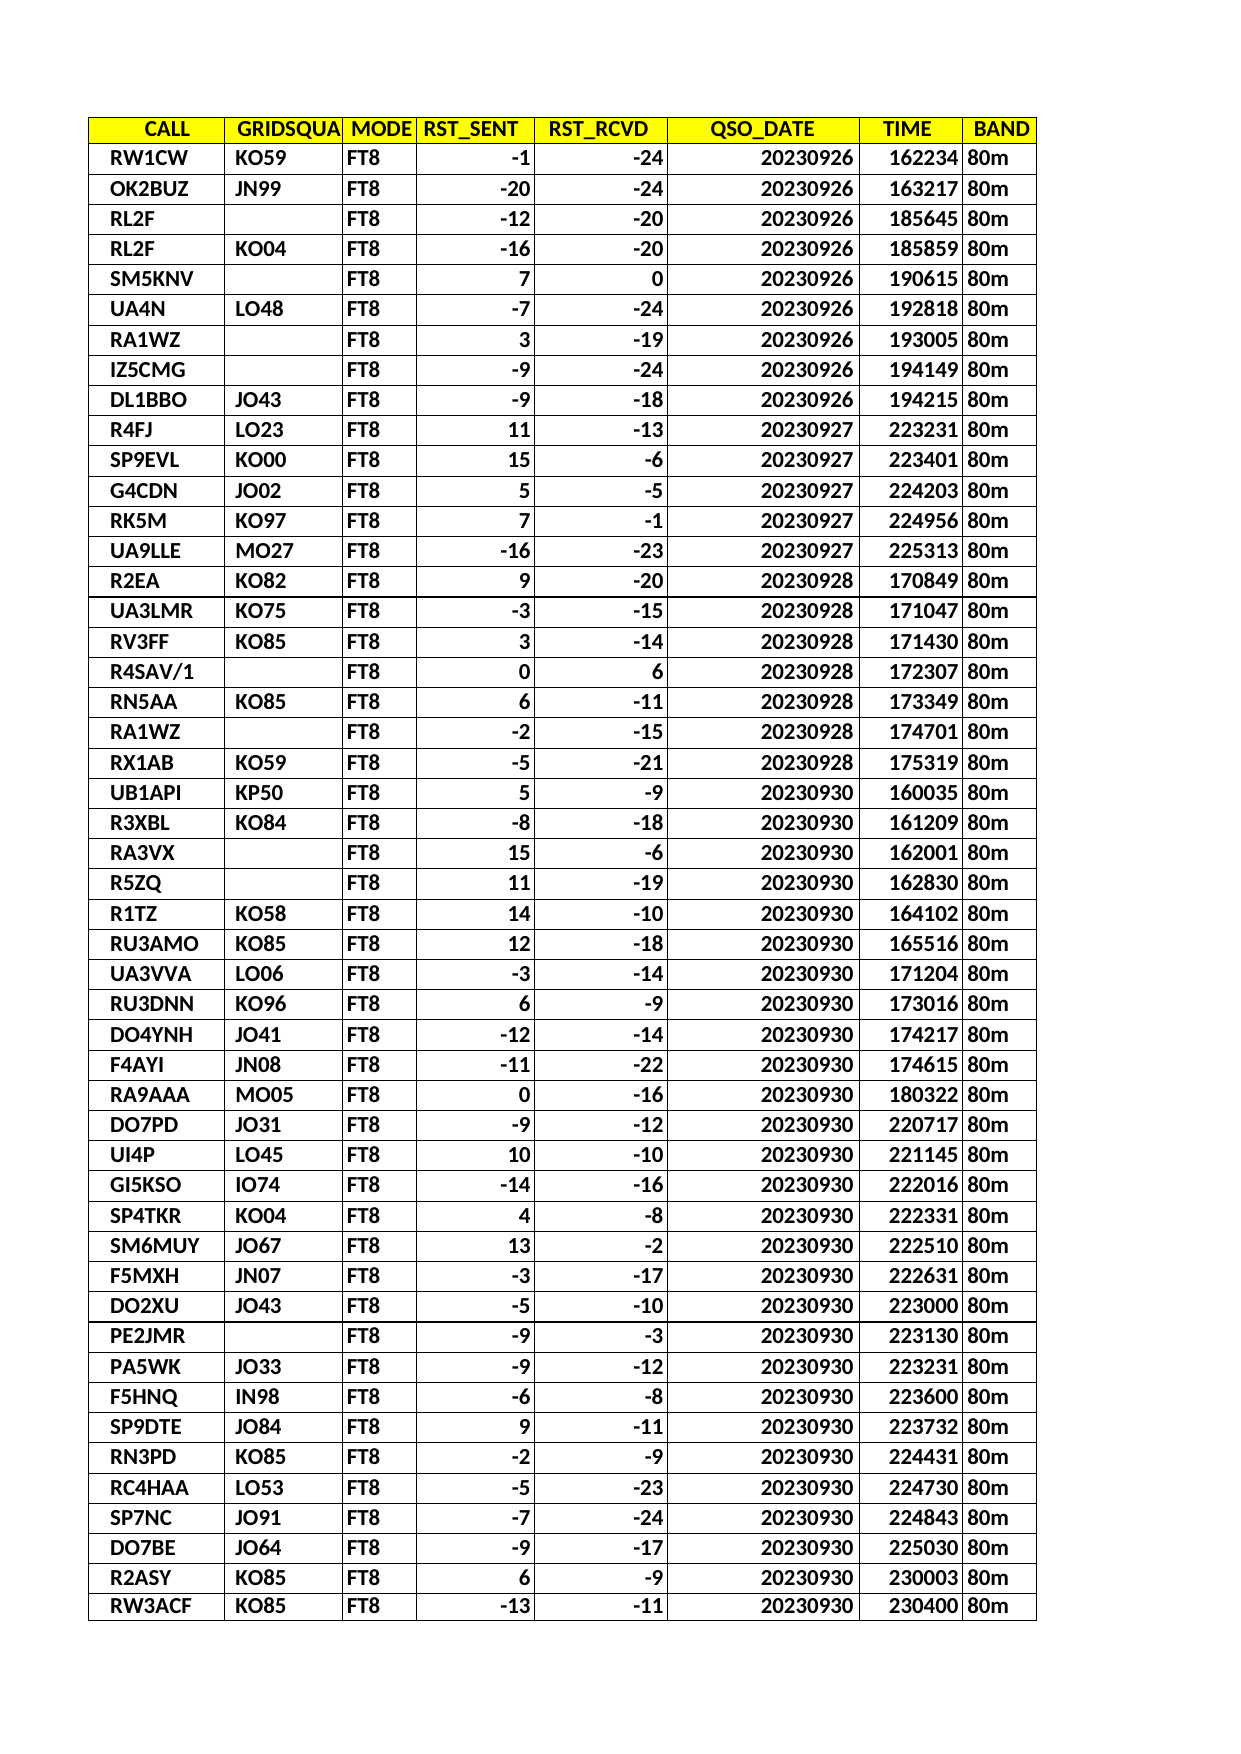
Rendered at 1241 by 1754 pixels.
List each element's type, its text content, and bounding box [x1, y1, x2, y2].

table_cell FT8 [343, 809, 416, 838]
table_cell R4FJ [89, 416, 224, 445]
table_cell 224203 [860, 477, 962, 506]
table_cell 223231 [860, 416, 962, 445]
table_cell FT8 [343, 1171, 416, 1201]
table_cell 223000 [860, 1292, 962, 1321]
table_cell LO06 [225, 960, 342, 989]
table_cell 222331 [860, 1202, 962, 1231]
table_cell 80m [963, 326, 1036, 355]
table_cell 223130 [860, 1323, 962, 1352]
table_cell 20230930 [668, 809, 859, 838]
table_cell SP7NC [89, 1504, 224, 1533]
table_cell -19 [535, 869, 667, 898]
table_cell 4 [417, 1202, 534, 1231]
table_cell 80m [963, 295, 1036, 324]
table_cell 194215 [860, 386, 962, 415]
table_cell PA5WK [89, 1353, 224, 1382]
table_cell IZ5CMG [89, 356, 224, 385]
table_cell JO84 [225, 1413, 342, 1442]
table_cell 223732 [860, 1413, 962, 1442]
table_header BAND [963, 118, 1036, 143]
table_cell 20230930 [668, 1292, 859, 1321]
table_cell KO59 [225, 749, 342, 778]
table_cell RL2F [89, 235, 224, 264]
table_cell 20230926 [668, 144, 859, 173]
table_cell 173349 [860, 688, 962, 717]
table_cell 80m [963, 446, 1036, 476]
table_cell 14 [417, 900, 534, 929]
table_cell 162001 [860, 839, 962, 868]
table_cell 80m [963, 1353, 1036, 1382]
table_cell 230400 [860, 1594, 962, 1620]
table_cell -9 [417, 1534, 534, 1563]
table_cell 193005 [860, 326, 962, 355]
table_cell UA4N [89, 295, 224, 324]
table_cell RA1WZ [89, 718, 224, 747]
table_cell 80m [963, 144, 1036, 173]
table_cell 20230930 [668, 930, 859, 959]
table_cell 80m [963, 1051, 1036, 1080]
table_cell 180322 [860, 1081, 962, 1110]
table_cell 163217 [860, 175, 962, 204]
table_cell UI4P [89, 1141, 224, 1170]
table_cell -3 [417, 960, 534, 989]
table_cell -24 [535, 175, 667, 204]
table_cell 5 [417, 477, 534, 506]
table_cell 174615 [860, 1051, 962, 1080]
table_cell 20230926 [668, 326, 859, 355]
table_cell F4AYI [89, 1051, 224, 1080]
table_cell -18 [535, 386, 667, 415]
table_cell FT8 [343, 205, 416, 234]
table_cell [225, 265, 342, 294]
table_cell JO33 [225, 1353, 342, 1382]
table_cell 7 [417, 507, 534, 536]
table_cell 185859 [860, 235, 962, 264]
table_cell -12 [535, 1353, 667, 1382]
table_cell 15 [417, 446, 534, 476]
table_cell -9 [535, 1443, 667, 1472]
table_cell 172307 [860, 658, 962, 687]
table_cell 222016 [860, 1171, 962, 1201]
table_cell 20230930 [668, 1504, 859, 1533]
table_cell -17 [535, 1262, 667, 1291]
table_cell UA9LLE [89, 537, 224, 566]
table_cell -23 [535, 537, 667, 566]
table_cell 20230930 [668, 1594, 859, 1620]
table_cell 80m [963, 809, 1036, 838]
table_cell 80m [963, 416, 1036, 445]
table_cell IO74 [225, 1171, 342, 1201]
table_cell FT8 [343, 537, 416, 566]
table_cell 20230930 [668, 1413, 859, 1442]
table_cell 175319 [860, 749, 962, 778]
table_cell -16 [417, 537, 534, 566]
table_cell -7 [417, 1504, 534, 1533]
table_header RST_RCVD [535, 118, 667, 143]
table_cell -9 [535, 990, 667, 1019]
table_cell JN07 [225, 1262, 342, 1291]
table_cell 80m [963, 1262, 1036, 1291]
table_cell 164102 [860, 900, 962, 929]
table_cell FT8 [343, 1323, 416, 1352]
table_cell 6 [535, 658, 667, 687]
table_cell 80m [963, 869, 1036, 898]
table_cell FT8 [343, 567, 416, 596]
table_cell 20230928 [668, 658, 859, 687]
table_cell -15 [535, 598, 667, 627]
table_cell -6 [417, 1383, 534, 1412]
table_cell 80m [963, 1292, 1036, 1321]
table_cell FT8 [343, 1081, 416, 1110]
table_cell R3XBL [89, 809, 224, 838]
table_cell FT8 [343, 356, 416, 385]
table_cell 80m [963, 1504, 1036, 1533]
table_cell 80m [963, 1020, 1036, 1049]
table_cell R5ZQ [89, 869, 224, 898]
table_cell DO7PD [89, 1111, 224, 1140]
table_cell 3 [417, 326, 534, 355]
table_cell FT8 [343, 1564, 416, 1593]
table_cell F5MXH [89, 1262, 224, 1291]
table_cell 20230927 [668, 507, 859, 536]
table_cell -10 [535, 1292, 667, 1321]
table_cell 80m [963, 1111, 1036, 1140]
table_cell RK5M [89, 507, 224, 536]
table_cell 80m [963, 839, 1036, 868]
table_cell RA3VX [89, 839, 224, 868]
table_cell 80m [963, 1413, 1036, 1442]
table_cell -17 [535, 1534, 667, 1563]
table_cell -9 [535, 779, 667, 808]
table_cell 171047 [860, 598, 962, 627]
table_cell RW1CW [89, 144, 224, 173]
table_cell 80m [963, 900, 1036, 929]
table_cell 80m [963, 1171, 1036, 1201]
table_cell 80m [963, 567, 1036, 596]
table_cell FT8 [343, 477, 416, 506]
table_cell 224956 [860, 507, 962, 536]
table_cell R4SAV/1 [89, 658, 224, 687]
table_cell KO82 [225, 567, 342, 596]
table_cell FT8 [343, 990, 416, 1019]
table_cell FT8 [343, 628, 416, 657]
table_cell 0 [535, 265, 667, 294]
table_cell 225313 [860, 537, 962, 566]
table_cell FT8 [343, 326, 416, 355]
table_cell 224730 [860, 1474, 962, 1503]
table_cell LO53 [225, 1474, 342, 1503]
table_cell 80m [963, 537, 1036, 566]
table_cell -20 [535, 235, 667, 264]
table_cell 20230930 [668, 1262, 859, 1291]
table_header QSO_DATE [668, 118, 859, 143]
table_cell -9 [417, 1323, 534, 1352]
table_cell SM6MUY [89, 1232, 224, 1261]
table_cell 80m [963, 175, 1036, 204]
table_cell SP4TKR [89, 1202, 224, 1231]
table_cell FT8 [343, 598, 416, 627]
table_cell -7 [417, 295, 534, 324]
table_cell 80m [963, 205, 1036, 234]
table_cell 3 [417, 628, 534, 657]
table_cell -10 [535, 1141, 667, 1170]
table_cell RW3ACF [89, 1594, 224, 1620]
table_cell RL2F [89, 205, 224, 234]
table_cell 162830 [860, 869, 962, 898]
table_cell 20230926 [668, 356, 859, 385]
table_cell 80m [963, 1594, 1036, 1620]
table_cell JO43 [225, 1292, 342, 1321]
table_cell 171204 [860, 960, 962, 989]
table_cell 20230930 [668, 1141, 859, 1170]
table_cell 80m [963, 960, 1036, 989]
table_cell GI5KSO [89, 1171, 224, 1201]
table_cell FT8 [343, 779, 416, 808]
table_cell 20230927 [668, 446, 859, 476]
table_cell 20230928 [668, 688, 859, 717]
table_cell 80m [963, 1141, 1036, 1170]
table_cell FT8 [343, 1262, 416, 1291]
table_cell 20230926 [668, 265, 859, 294]
table_cell 190615 [860, 265, 962, 294]
table_cell MO05 [225, 1081, 342, 1110]
table_cell FT8 [343, 688, 416, 717]
table_cell RU3DNN [89, 990, 224, 1019]
table_cell FT8 [343, 1141, 416, 1170]
table_cell 230003 [860, 1564, 962, 1593]
table_cell JO43 [225, 386, 342, 415]
table_cell 20230927 [668, 477, 859, 506]
table_cell -18 [535, 809, 667, 838]
table_cell 80m [963, 749, 1036, 778]
table_cell -2 [417, 718, 534, 747]
table_cell -16 [417, 235, 534, 264]
table_cell -13 [417, 1594, 534, 1620]
table_cell [225, 1323, 342, 1352]
table_cell FT8 [343, 1504, 416, 1533]
table_cell 80m [963, 1474, 1036, 1503]
table_cell UB1API [89, 779, 224, 808]
table_cell DL1BBO [89, 386, 224, 415]
table_cell R1TZ [89, 900, 224, 929]
table_cell -6 [535, 446, 667, 476]
table_cell -24 [535, 295, 667, 324]
table_cell 223231 [860, 1353, 962, 1382]
table_cell FT8 [343, 507, 416, 536]
table_cell KO84 [225, 809, 342, 838]
table_cell RN5AA [89, 688, 224, 717]
table_cell KO85 [225, 930, 342, 959]
table_cell 80m [963, 688, 1036, 717]
table_cell -16 [535, 1171, 667, 1201]
table_cell 9 [417, 567, 534, 596]
table_cell R2ASY [89, 1564, 224, 1593]
table_cell DO7BE [89, 1534, 224, 1563]
table_cell 225030 [860, 1534, 962, 1563]
table_cell 194149 [860, 356, 962, 385]
table_cell 20230928 [668, 628, 859, 657]
table_cell R2EA [89, 567, 224, 596]
table_cell -16 [535, 1081, 667, 1110]
table_cell 20230930 [668, 1443, 859, 1472]
table_cell LO23 [225, 416, 342, 445]
table_cell -19 [535, 326, 667, 355]
table_cell [225, 869, 342, 898]
table_cell 162234 [860, 144, 962, 173]
table_cell 80m [963, 1564, 1036, 1593]
table_cell PE2JMR [89, 1323, 224, 1352]
table_cell 20230930 [668, 1323, 859, 1352]
table_cell KP50 [225, 779, 342, 808]
table_cell 185645 [860, 205, 962, 234]
table_cell 6 [417, 1564, 534, 1593]
table_cell -5 [417, 1292, 534, 1321]
table_cell 224843 [860, 1504, 962, 1533]
table_cell KO00 [225, 446, 342, 476]
table_cell -11 [417, 1051, 534, 1080]
table_cell KO75 [225, 598, 342, 627]
table_cell 20230930 [668, 1020, 859, 1049]
table_cell -2 [535, 1232, 667, 1261]
table_cell -22 [535, 1051, 667, 1080]
table_cell FT8 [343, 869, 416, 898]
table_cell 9 [417, 1413, 534, 1442]
table_cell FT8 [343, 1594, 416, 1620]
table_cell FT8 [343, 1413, 416, 1442]
table_cell 80m [963, 356, 1036, 385]
table_cell 20230926 [668, 386, 859, 415]
table_cell DO4YNH [89, 1020, 224, 1049]
table_cell FT8 [343, 718, 416, 747]
table_cell LO45 [225, 1141, 342, 1170]
table_cell -3 [417, 598, 534, 627]
table_cell 20230930 [668, 1534, 859, 1563]
table_cell 174217 [860, 1020, 962, 1049]
table_cell 80m [963, 265, 1036, 294]
table_cell 223600 [860, 1383, 962, 1412]
table_cell G4CDN [89, 477, 224, 506]
table_cell FT8 [343, 900, 416, 929]
table_header TIME [860, 118, 962, 143]
table_cell JO02 [225, 477, 342, 506]
table_cell 223401 [860, 446, 962, 476]
table_cell 173016 [860, 990, 962, 1019]
table_cell -9 [417, 356, 534, 385]
table_cell 80m [963, 990, 1036, 1019]
table_cell -15 [535, 718, 667, 747]
table_cell -14 [535, 1020, 667, 1049]
table_cell FT8 [343, 235, 416, 264]
table_cell [225, 658, 342, 687]
table_cell FT8 [343, 658, 416, 687]
table_cell -20 [535, 567, 667, 596]
table_cell -11 [535, 688, 667, 717]
table_cell 170849 [860, 567, 962, 596]
table_cell 20230927 [668, 537, 859, 566]
table_cell 20230930 [668, 1202, 859, 1231]
table_cell -11 [535, 1594, 667, 1620]
table_cell -8 [535, 1202, 667, 1231]
table_header MODE [343, 118, 416, 143]
table_cell -9 [535, 1564, 667, 1593]
table_cell -21 [535, 749, 667, 778]
table_cell 222631 [860, 1262, 962, 1291]
table_cell 10 [417, 1141, 534, 1170]
table_cell 20230930 [668, 900, 859, 929]
table_cell JN08 [225, 1051, 342, 1080]
table_cell [225, 326, 342, 355]
table_cell KO04 [225, 235, 342, 264]
table_cell 20230930 [668, 1383, 859, 1412]
table_cell 20230928 [668, 567, 859, 596]
table_cell -20 [417, 175, 534, 204]
table_cell FT8 [343, 265, 416, 294]
table_cell 13 [417, 1232, 534, 1261]
table_header CALL [89, 118, 224, 143]
table_cell [225, 205, 342, 234]
table_cell 171430 [860, 628, 962, 657]
table_cell 80m [963, 628, 1036, 657]
table_cell 20230926 [668, 205, 859, 234]
table_cell 20230930 [668, 839, 859, 868]
table_cell 80m [963, 507, 1036, 536]
table_cell -24 [535, 356, 667, 385]
table_cell UA3VVA [89, 960, 224, 989]
table_cell FT8 [343, 1383, 416, 1412]
table_cell RA9AAA [89, 1081, 224, 1110]
table_cell JO41 [225, 1020, 342, 1049]
table_cell -10 [535, 900, 667, 929]
table_cell -6 [535, 839, 667, 868]
table_cell 80m [963, 1323, 1036, 1352]
table_cell FT8 [343, 1534, 416, 1563]
table_cell 80m [963, 477, 1036, 506]
table_cell -18 [535, 930, 667, 959]
table_cell JO31 [225, 1111, 342, 1140]
table_cell -3 [417, 1262, 534, 1291]
table_cell 20230930 [668, 1353, 859, 1382]
table_cell RU3AMO [89, 930, 224, 959]
table_cell 80m [963, 930, 1036, 959]
table_cell KO59 [225, 144, 342, 173]
table_cell 20230930 [668, 869, 859, 898]
table_cell 161209 [860, 809, 962, 838]
table_cell -9 [417, 1111, 534, 1140]
table_cell -2 [417, 1443, 534, 1472]
table_cell -11 [535, 1413, 667, 1442]
table_cell 174701 [860, 718, 962, 747]
table_cell 20230928 [668, 749, 859, 778]
table_cell -23 [535, 1474, 667, 1503]
table_cell FT8 [343, 446, 416, 476]
table_cell -8 [417, 809, 534, 838]
table_cell 20230926 [668, 235, 859, 264]
table_cell FT8 [343, 930, 416, 959]
table_cell KO04 [225, 1202, 342, 1231]
table_cell 15 [417, 839, 534, 868]
table_cell KO85 [225, 1443, 342, 1472]
table_cell SP9DTE [89, 1413, 224, 1442]
table_cell MO27 [225, 537, 342, 566]
table_cell -8 [535, 1383, 667, 1412]
table_cell [225, 839, 342, 868]
table_cell KO58 [225, 900, 342, 929]
table_cell FT8 [343, 960, 416, 989]
table_cell FT8 [343, 386, 416, 415]
table_cell -5 [417, 749, 534, 778]
table_cell 80m [963, 718, 1036, 747]
table_cell RC4HAA [89, 1474, 224, 1503]
table_cell FT8 [343, 175, 416, 204]
table_cell JO64 [225, 1534, 342, 1563]
table_cell FT8 [343, 144, 416, 173]
table_cell FT8 [343, 1232, 416, 1261]
table_cell FT8 [343, 749, 416, 778]
table_cell 20230930 [668, 1564, 859, 1593]
table_cell 20230930 [668, 1081, 859, 1110]
table_cell 12 [417, 930, 534, 959]
table_cell JN99 [225, 175, 342, 204]
table_cell -24 [535, 144, 667, 173]
table_cell -20 [535, 205, 667, 234]
table_cell 11 [417, 869, 534, 898]
table_cell 20230930 [668, 1474, 859, 1503]
table_cell 80m [963, 658, 1036, 687]
table_cell FT8 [343, 839, 416, 868]
table_cell FT8 [343, 295, 416, 324]
table_cell -1 [535, 507, 667, 536]
table_cell [225, 356, 342, 385]
table_cell FT8 [343, 1292, 416, 1321]
table_cell 222510 [860, 1232, 962, 1261]
table_cell 165516 [860, 930, 962, 959]
table_cell 80m [963, 235, 1036, 264]
table_cell 20230930 [668, 1111, 859, 1140]
table_cell 80m [963, 1443, 1036, 1472]
table_cell 192818 [860, 295, 962, 324]
table_cell 220717 [860, 1111, 962, 1140]
table_cell -3 [535, 1323, 667, 1352]
table_cell FT8 [343, 1111, 416, 1140]
table_cell FT8 [343, 1020, 416, 1049]
table_cell 20230926 [668, 295, 859, 324]
table_cell -9 [417, 1353, 534, 1382]
table_cell DO2XU [89, 1292, 224, 1321]
table_cell 80m [963, 386, 1036, 415]
table_cell UA3LMR [89, 598, 224, 627]
table_cell 0 [417, 1081, 534, 1110]
table_cell KO85 [225, 688, 342, 717]
table_cell 7 [417, 265, 534, 294]
table_cell JO67 [225, 1232, 342, 1261]
table_cell 20230930 [668, 779, 859, 808]
table_cell FT8 [343, 1051, 416, 1080]
table_cell FT8 [343, 1443, 416, 1472]
table_cell 80m [963, 1081, 1036, 1110]
table_cell 20230930 [668, 1051, 859, 1080]
table_cell 0 [417, 658, 534, 687]
table_cell 5 [417, 779, 534, 808]
table_cell KO85 [225, 1564, 342, 1593]
table_cell -14 [535, 628, 667, 657]
table_cell -12 [535, 1111, 667, 1140]
table_cell SP9EVL [89, 446, 224, 476]
table_cell 6 [417, 688, 534, 717]
table_cell RX1AB [89, 749, 224, 778]
table_cell 80m [963, 1534, 1036, 1563]
table_cell [225, 718, 342, 747]
table_cell 80m [963, 1383, 1036, 1412]
table_header GRIDSQUA [225, 118, 342, 143]
table_cell -9 [417, 386, 534, 415]
table_cell SM5KNV [89, 265, 224, 294]
table_cell RA1WZ [89, 326, 224, 355]
table_cell 80m [963, 598, 1036, 627]
table_cell LO48 [225, 295, 342, 324]
table_cell KO85 [225, 628, 342, 657]
table_cell 160035 [860, 779, 962, 808]
table_cell -14 [417, 1171, 534, 1201]
table_cell 6 [417, 990, 534, 1019]
table_cell 221145 [860, 1141, 962, 1170]
table_cell IN98 [225, 1383, 342, 1412]
table_cell FT8 [343, 1353, 416, 1382]
table_cell 20230927 [668, 416, 859, 445]
table_cell 20230930 [668, 1232, 859, 1261]
table_cell F5HNQ [89, 1383, 224, 1412]
table_cell 20230926 [668, 175, 859, 204]
table_cell KO85 [225, 1594, 342, 1620]
table_cell -5 [535, 477, 667, 506]
table_cell 20230930 [668, 990, 859, 1019]
table_cell FT8 [343, 1474, 416, 1503]
table_cell FT8 [343, 1202, 416, 1231]
table_cell FT8 [343, 416, 416, 445]
table_cell -13 [535, 416, 667, 445]
table_cell RV3FF [89, 628, 224, 657]
table_cell 20230930 [668, 1171, 859, 1201]
table_cell 80m [963, 1202, 1036, 1231]
table_cell -24 [535, 1504, 667, 1533]
table_cell KO97 [225, 507, 342, 536]
table_cell -12 [417, 1020, 534, 1049]
table_header RST_SENT [417, 118, 534, 143]
table_cell 20230928 [668, 598, 859, 627]
table_cell 80m [963, 779, 1036, 808]
table_cell 20230930 [668, 960, 859, 989]
table_cell -1 [417, 144, 534, 173]
table_cell -14 [535, 960, 667, 989]
table_cell OK2BUZ [89, 175, 224, 204]
table_cell KO96 [225, 990, 342, 1019]
table_cell -12 [417, 205, 534, 234]
table_cell 11 [417, 416, 534, 445]
table_cell 80m [963, 1232, 1036, 1261]
table_cell 20230928 [668, 718, 859, 747]
table_cell JO91 [225, 1504, 342, 1533]
table_cell RN3PD [89, 1443, 224, 1472]
table_cell 224431 [860, 1443, 962, 1472]
table_cell -5 [417, 1474, 534, 1503]
